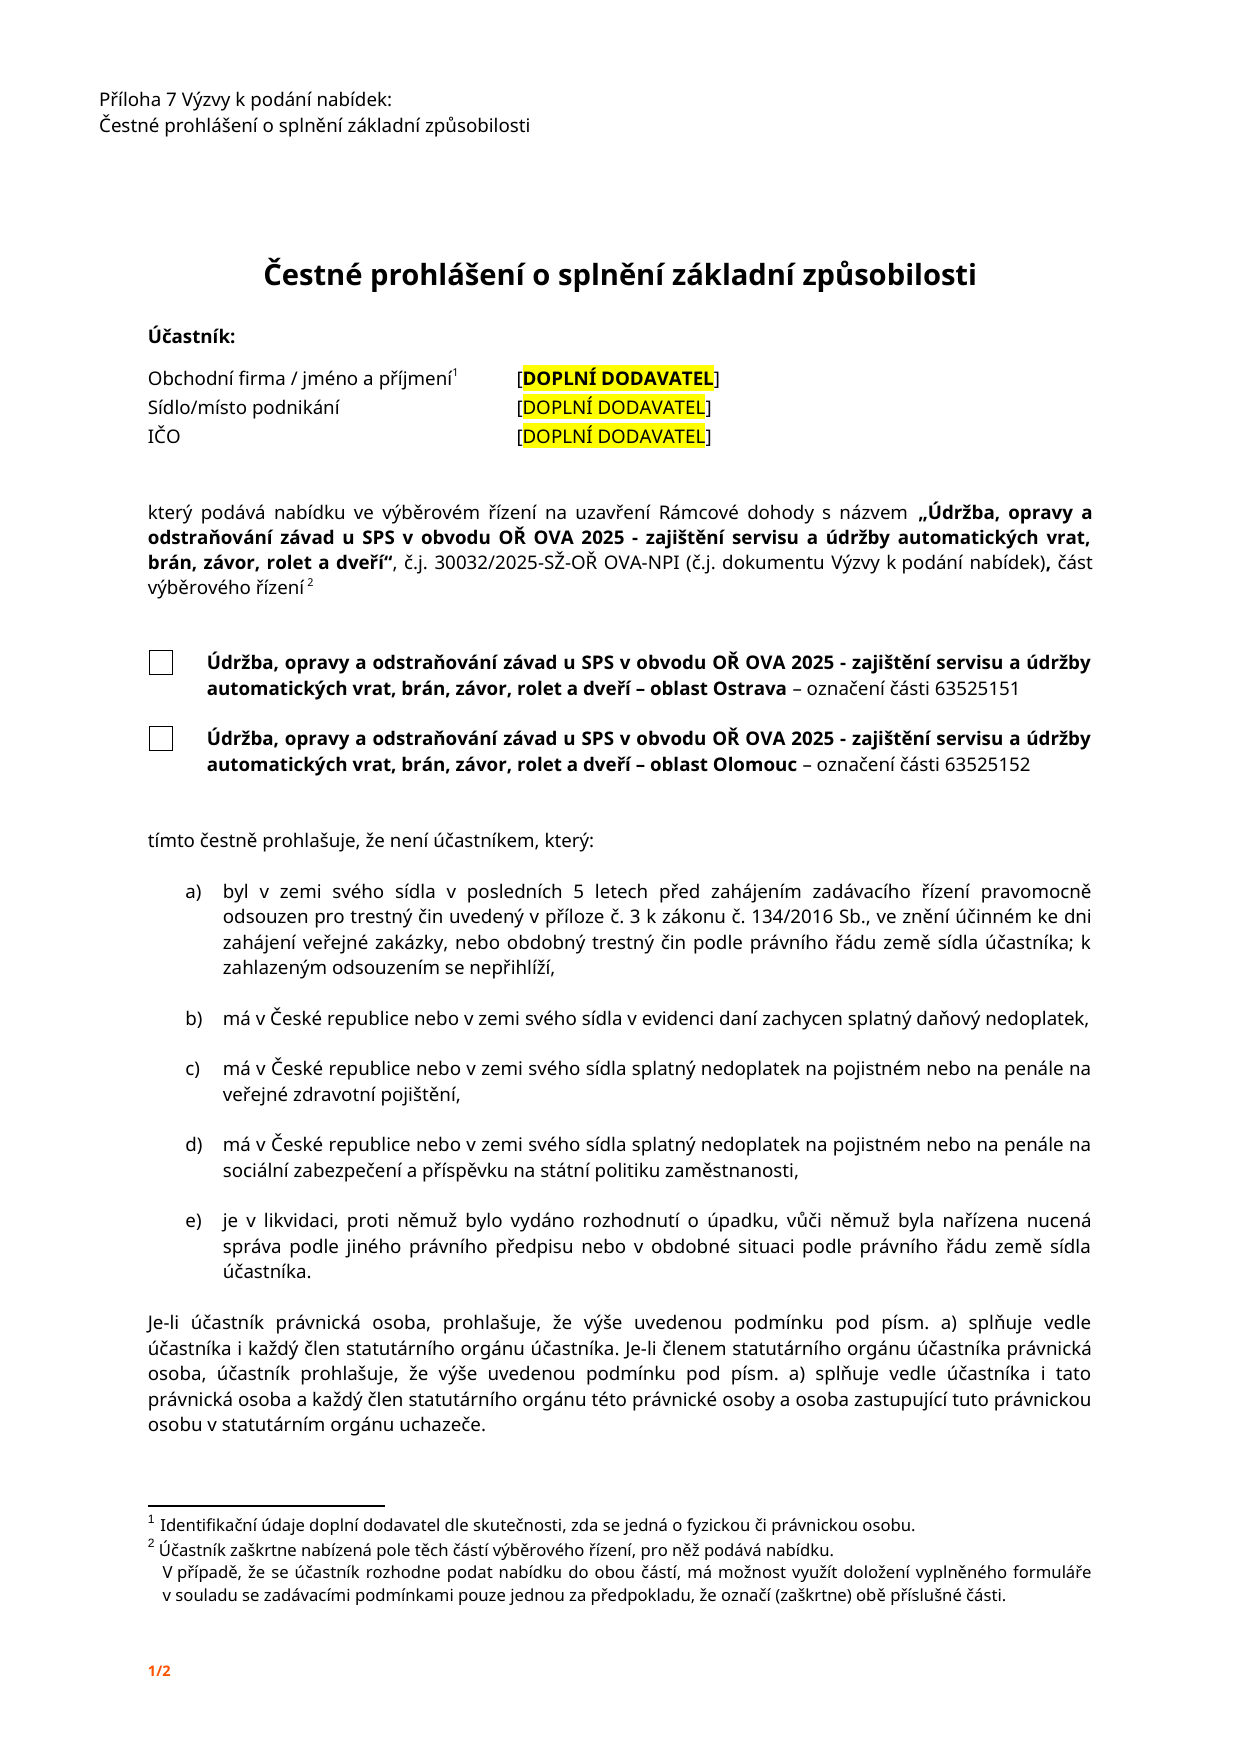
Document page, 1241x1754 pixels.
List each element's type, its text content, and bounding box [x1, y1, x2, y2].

list má v České republice nebo v zemi svého sídla v evidenci daní zachycen splatný daňový nedoplatek, [185, 1005, 1093, 1031]
text Účastník: [148, 318, 1093, 349]
text IČO [148, 420, 1093, 449]
text tímto čestně prohlašuje, že není účastníkem, který: [148, 827, 1093, 852]
text který podává nabídku ve výběrovém řízení na uzavření Rámcové dohody s názvem „Údržba, opravy a odstraňování závad u SPS v obvodu OŘ OVA 2025 - zajištění servisu a údržby automatických vrat, brán, závor, rolet a dveří“, č.j. 30032/2025-SŽ-OŘ OVA-NPI (č.j. dokumentu Výzvy k podání nabídek), část výběrového řízení [148, 499, 1093, 599]
title Čestné prohlášení o splnění základní způsobilosti [148, 254, 1093, 293]
text Je-li účastník právnická osoba, prohlašuje, že výše uvedenou podmínku pod písm. a) splňuje vedle účastníka i každý člen statutárního orgánu účastníka. Je-li členem statutárního orgánu účastníka právnická osoba, účastník prohlašuje, že výše uvedenou podmínku pod písm. a) splňuje vedle účastníka i tato právnická osoba a každý člen statutárního orgánu této právnické osoby a osoba zastupující tuto právnickou osobu v statutárním orgánu uchazeče. [148, 1309, 1093, 1437]
text Sídlo/místo podnikání [DOPLNÍ DODAVATEL] [148, 391, 1093, 420]
list má v České republice nebo v zemi svého sídla splatný nedoplatek na pojistném nebo na penále na veřejné zdravotní pojištění, [185, 1056, 1093, 1107]
list je v likvidaci, proti němuž bylo vydáno rozhodnutí o úpadku, vůči němuž byla nařízena nucená správa podle jiného právního předpisu nebo v obdobné situaci podle právního řádu země sídla účastníka. [185, 1208, 1093, 1284]
list má v České republice nebo v zemi svého sídla splatný nedoplatek na pojistném nebo na penále na sociální zabezpečení a příspěvku na státní politiku zaměstnanosti, [185, 1132, 1093, 1183]
list byl v zemi svého sídla v posledních 5 letech před zahájením zadávacího řízení pravomocně odsouzen pro trestný čin uvedený v příloze č. 3 k zákonu č. 134/2016 Sb., ve znění účinném ke dni zahájení veřejné zakázky, nebo obdobný trestný čin podle právního řádu země sídla účastníka; k zahlazeným odsouzením se nepřihlíží, [185, 878, 1093, 980]
text Údržba, opravy a odstraňování závad u SPS v obvodu OŘ OVA 2025 - zajištění servisu a údržby automatických vrat, brán, závor, rolet a dveří – oblast Olomouc – označení části 63525152 [148, 725, 1093, 776]
text Obchodní firma / jméno a příjmení [148, 362, 1093, 391]
text Údržba, opravy a odstraňování závad u SPS v obvodu OŘ OVA 2025 - zajištění servisu a údržby automatických vrat, brán, závor, rolet a dveří – oblast Ostrava – označení části 63525151 [148, 649, 1093, 700]
